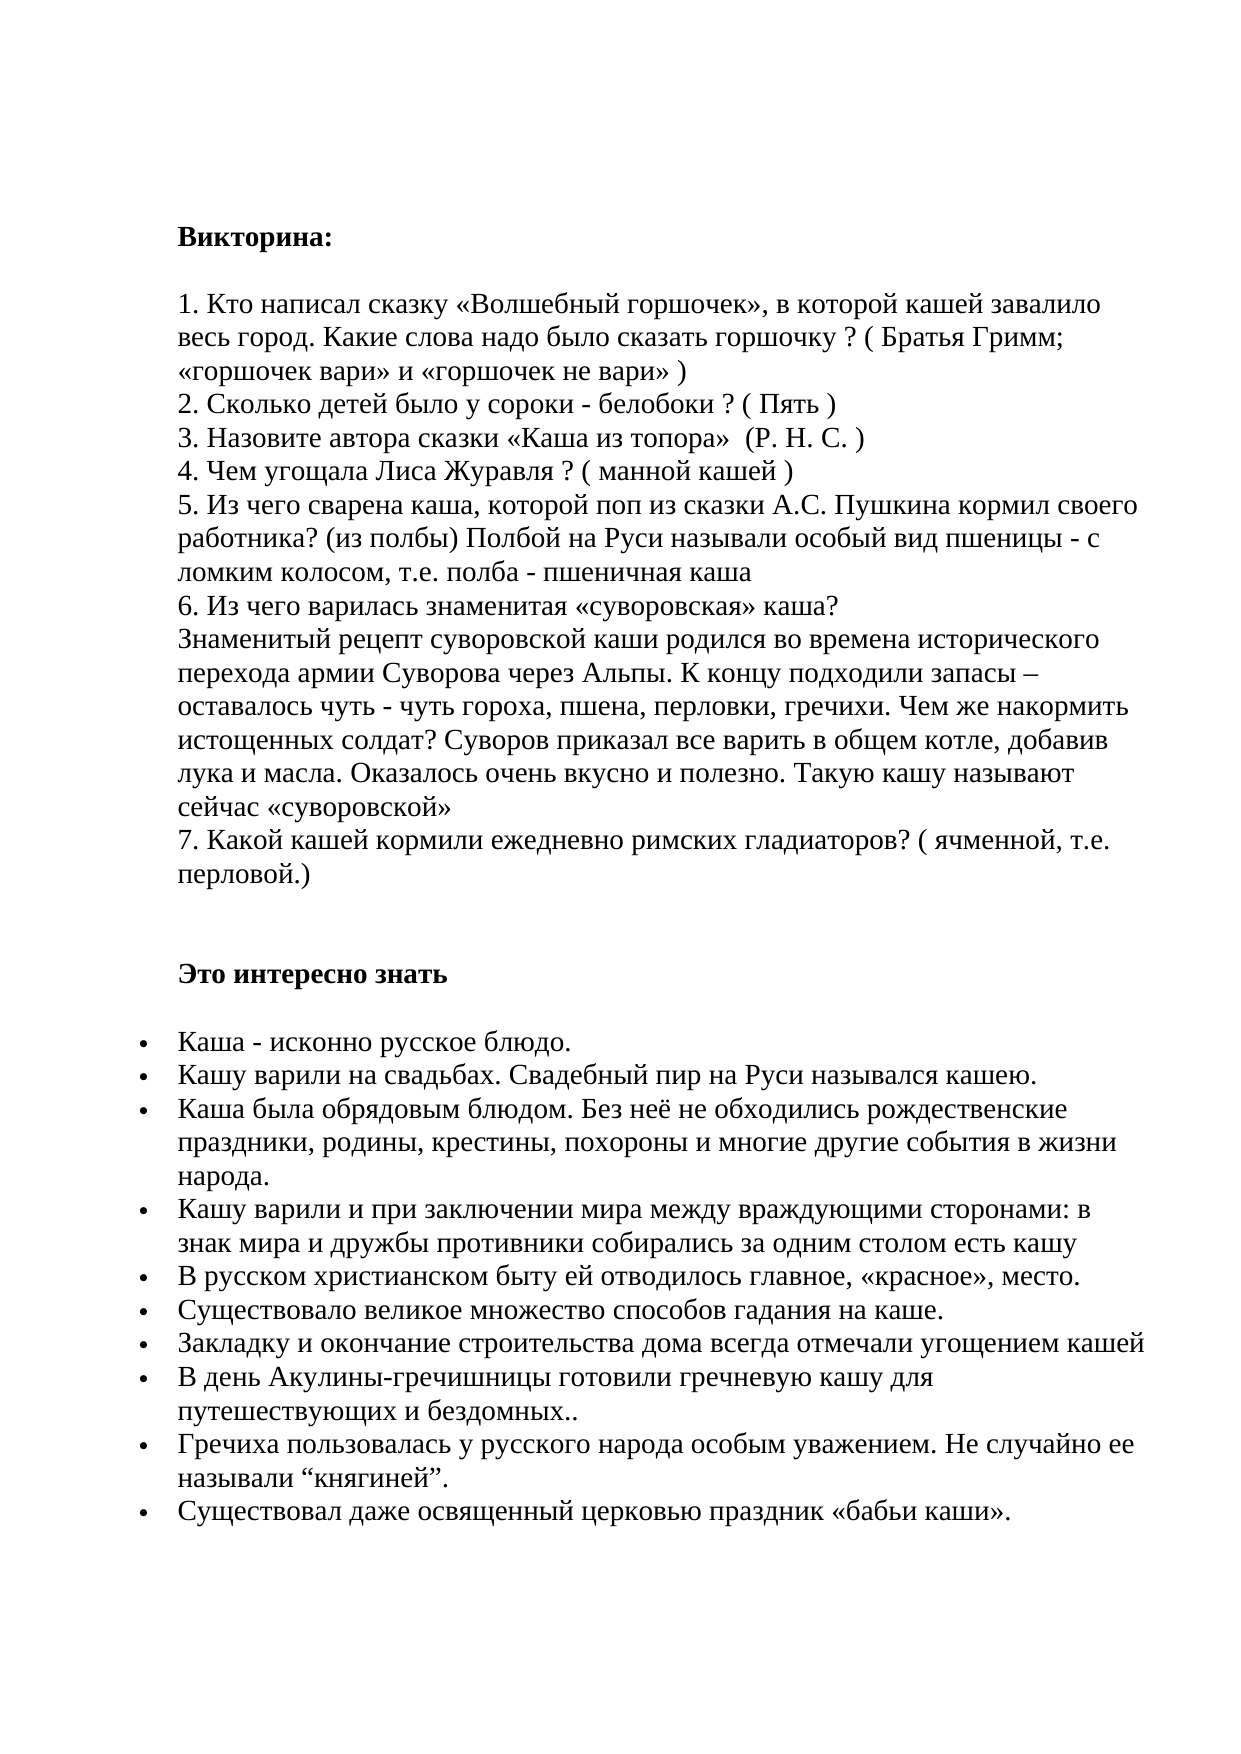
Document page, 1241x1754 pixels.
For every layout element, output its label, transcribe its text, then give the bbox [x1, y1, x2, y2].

list Каша - исконно русское блюдо. [140, 1024, 1152, 1057]
list Существовал даже освященный церковью праздник «бабьи каши». [140, 1493, 1152, 1527]
list Закладку и окончание строительства дома всегда отмечали угощением кашей [140, 1326, 1152, 1359]
list Каша была обрядовым блюдом. Без неё не обходились рождественские праздники, родины, крестины, похороны и многие другие события в жизни народа. [140, 1091, 1152, 1191]
text 1. Кто написал сказку «Волшебный горшочек», в которой кашей завалило весь город. Какие слова надо было сказать горшочку ? ( Братья Гримм; «горшочек вари» и «горшочек не вари» ) 2. Сколько детей было у сороки - белобоки ? ( Пять ) 3. Назовите автора сказки «Каша из топора» (Р. Н. С. ) 4. Чем угощала Лиса Журавля ? ( манной кашей ) 5. Из чего сварена каша, которой поп из сказки А.С. Пушкина кормил своего работника? (из полбы) Полбой на Руси называли особый вид пшеницы - с ломким колосом, т.е. полба - пшеничная каша 6. Из чего варилась знаменитая «суворовская» каша? Знаменитый рецепт суворовской каши родился во времена исторического перехода армии Суворова через Альпы. К концу подходили запасы – оставалось чуть - чуть гороха, пшена, перловки, гречихи. Чем же накормить истощенных солдат? Суворов приказал все варить в общем котле, добавив лука и масла. Оказалось очень вкусно и полезно. Такую кашу называют сейчас «суворовской» 7. Какой кашей кормили ежедневно римских гладиаторов? ( ячменной, т.е. перловой.) [177, 286, 1152, 889]
list В день Акулины-гречишницы готовили гречневую кашу для путешествующих и бездомных.. [140, 1359, 1152, 1426]
list Кашу варили и при заключении мира между враждующими сторонами: в знак мира и дружбы противники собирались за одним столом есть кашу [140, 1191, 1152, 1258]
text Это интересно знать [177, 957, 1152, 990]
list Кашу варили на свадьбах. Свадебный пир на Руси назывался кашею. [140, 1057, 1152, 1091]
list Существовало великое множество способов гадания на каше. [140, 1292, 1152, 1326]
list В русском христианском быту ей отводилось главное, «красное», место. [140, 1258, 1152, 1292]
list Гречиха пользовалась у русского народа особым уважением. Не случайно ее называли “княгиней”. [140, 1426, 1152, 1493]
text Викторина: [177, 219, 1152, 252]
